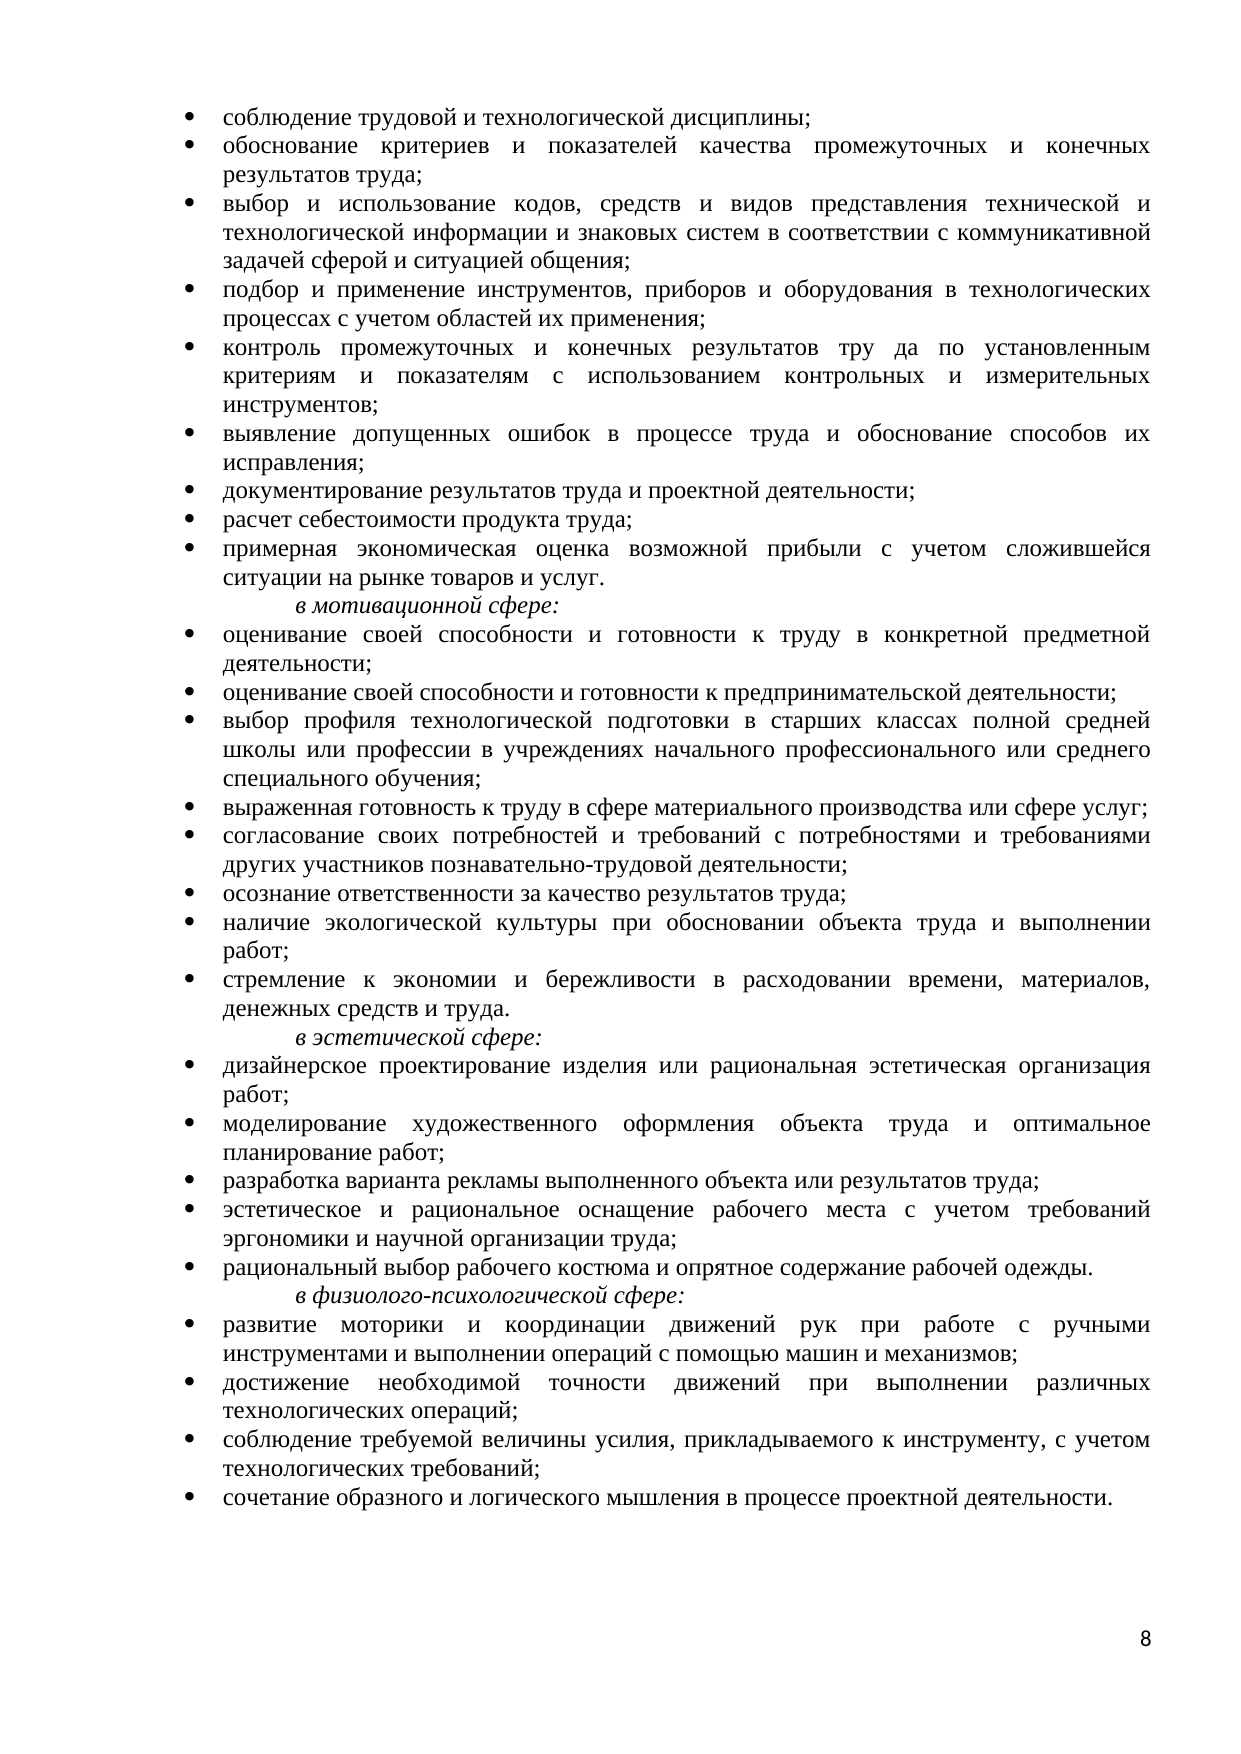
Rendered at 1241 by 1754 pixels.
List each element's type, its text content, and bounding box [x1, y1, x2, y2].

list эстетическое и рациональное оснащение рабочего места с учетом требований эргономики и научной организации труда; [185, 1194, 1152, 1252]
list выявление допущенных ошибок в процессе труда и обоснование способов их исправления; [185, 418, 1152, 476]
list документирование результатов труда и проектной деятельности; [185, 476, 1152, 504]
list соблюдение трудовой и технологической дисциплины; [185, 102, 1152, 131]
list подбор и применение инструментов, приборов и оборудования в технологических процессах с учетом областей их применения; [185, 274, 1152, 332]
list расчет себестоимости продукта труда; [185, 504, 1152, 533]
list оценивание своей способности и готовности к предпринимательской деятельности; [185, 677, 1152, 706]
list согласование своих потребностей и требований с потребностями и требованиями других участников познавательно-трудовой деятельности; [185, 821, 1152, 878]
list моделирование художественного оформления объекта труда и оптимальное планирование работ; [185, 1108, 1152, 1166]
list развитие моторики и координации движений рук при работе с ручными инструментами и выполнении операций с помощью машин и механизмов; [185, 1309, 1152, 1367]
list осознание ответственности за качество результатов труда; [185, 878, 1152, 907]
list контроль промежуточных и конечных результатов тру да по установленным критериям и показателям с использованием контрольных и измерительных инструментов; [185, 332, 1152, 418]
list оценивание своей способности и готовности к труду в конкретной предметной деятельности; [185, 619, 1152, 677]
list в мотивационной сфере: [223, 591, 1152, 619]
list рациональный выбор рабочего костюма и опрятное содержание рабочей одежды. [185, 1252, 1152, 1281]
list соблюдение требуемой величины усилия, прикладываемого к инструменту, с учетом технологических требований; [185, 1424, 1152, 1482]
list в физиолого-психологической сфере: [223, 1281, 1152, 1309]
list в эстетической сфере: [223, 1022, 1152, 1051]
list выраженная готовность к труду в сфере материального производства или сфере услуг; [185, 792, 1152, 821]
list сочетание образного и логического мышления в процессе проектной деятельности. [185, 1482, 1152, 1511]
list примерная экономическая оценка возможной прибыли с учетом сложившейся ситуации на рынке товаров и услуг. [185, 533, 1152, 591]
list дизайнерское проектирование изделия или рациональная эстетическая организация работ; [185, 1051, 1152, 1108]
list достижение необходимой точности движений при выполнении различных технологических операций; [185, 1367, 1152, 1424]
list разработка варианта рекламы выполненного объекта или результатов труда; [185, 1166, 1152, 1194]
list наличие экологической культуры при обосновании объекта труда и выполнении работ; [185, 907, 1152, 964]
list стремление к экономии и бережливости в расходовании времени, материалов, денежных средств и труда. [185, 964, 1152, 1022]
list выбор профиля технологической подготовки в старших классах полной средней школы или профессии в учреждениях начального профессионального или среднего специального обучения; [185, 706, 1152, 792]
list выбор и использование кодов, средств и видов представления технической и технологической информации и знаковых систем в соответствии с коммуникативной задачей сферой и ситуацией общения; [185, 188, 1152, 274]
list обоснование критериев и показателей качества промежуточных и конечных результатов труда; [185, 131, 1152, 188]
